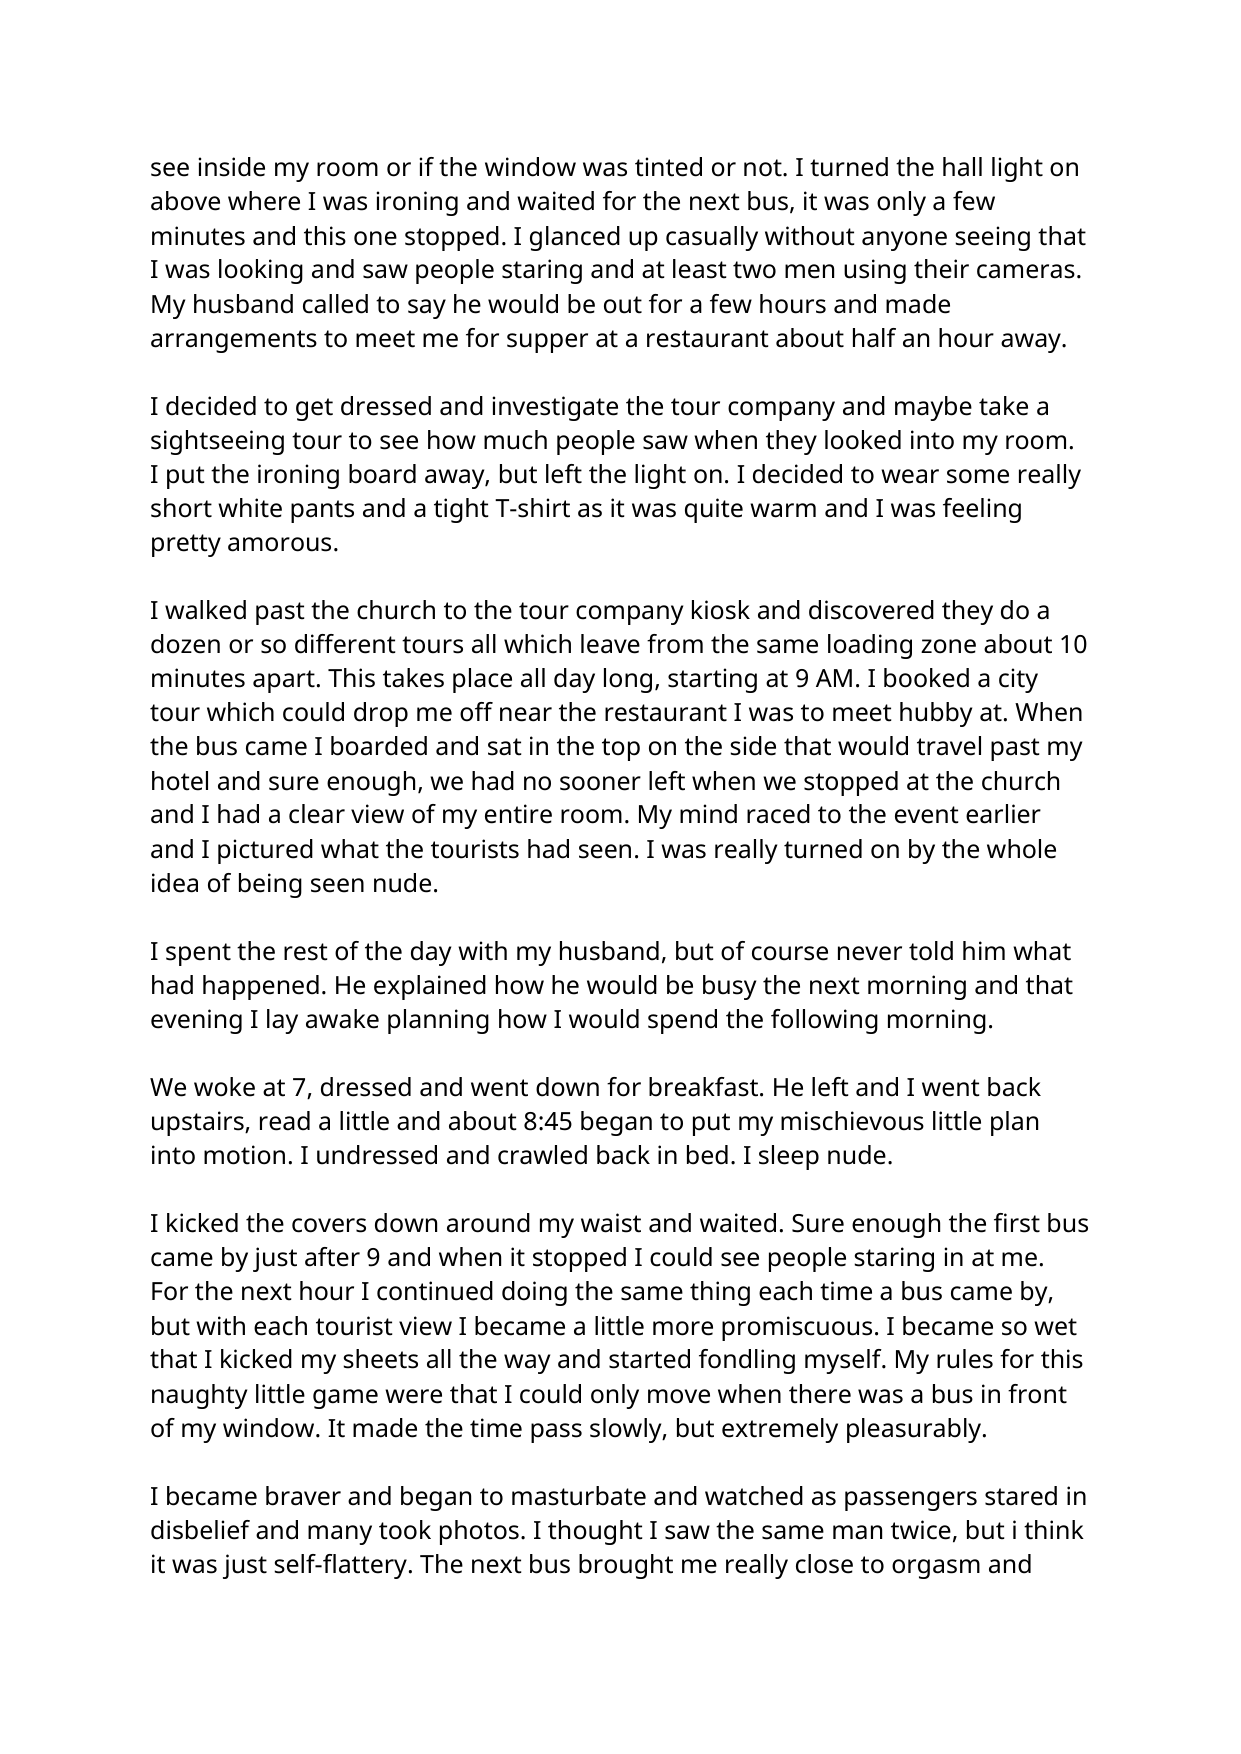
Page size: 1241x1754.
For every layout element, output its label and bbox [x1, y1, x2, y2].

text [150, 150, 1090, 1581]
